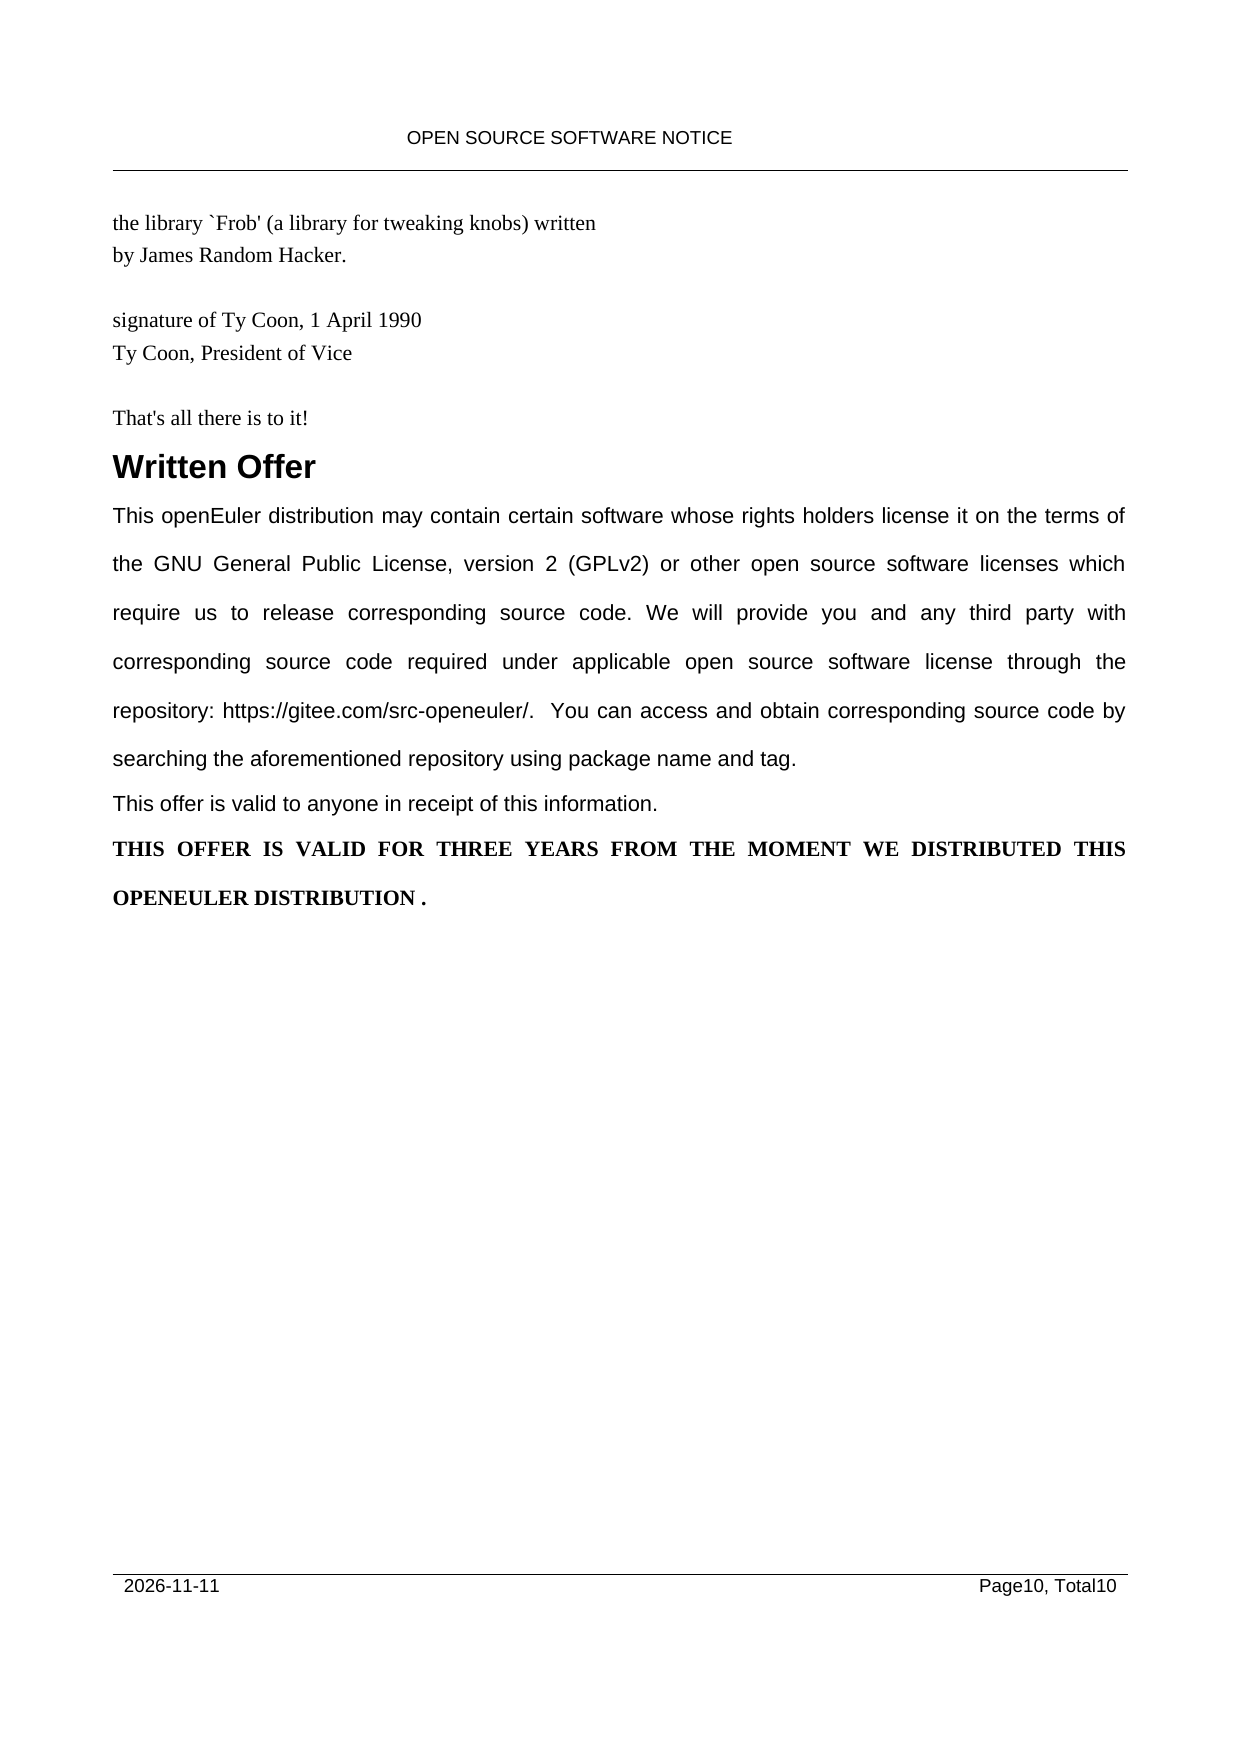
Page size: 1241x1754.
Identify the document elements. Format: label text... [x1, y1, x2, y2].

text This offer is valid to anyone in receipt of this information. [112, 788, 1128, 820]
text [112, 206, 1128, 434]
text Written Offer [112, 434, 1128, 499]
text This openEuler distribution may contain certain software whose rights holders license it on the terms of the GNU General Public License, version 2 (GPLv2) or other open source software licenses which require us to release corresponding source code. We will provide you and any third party with corresponding source code required under applicable open source software license through the repository: https://gitee.com/src-openeuler/. You can access and obtain corresponding source code by searching the aforementioned repository using package name and tag. [112, 499, 1128, 775]
text THIS OFFER IS VALID FOR THREE YEARS FROM THE MOMENT WE DISTRIBUTED THIS OPENEULER DISTRIBUTION . [112, 833, 1128, 914]
